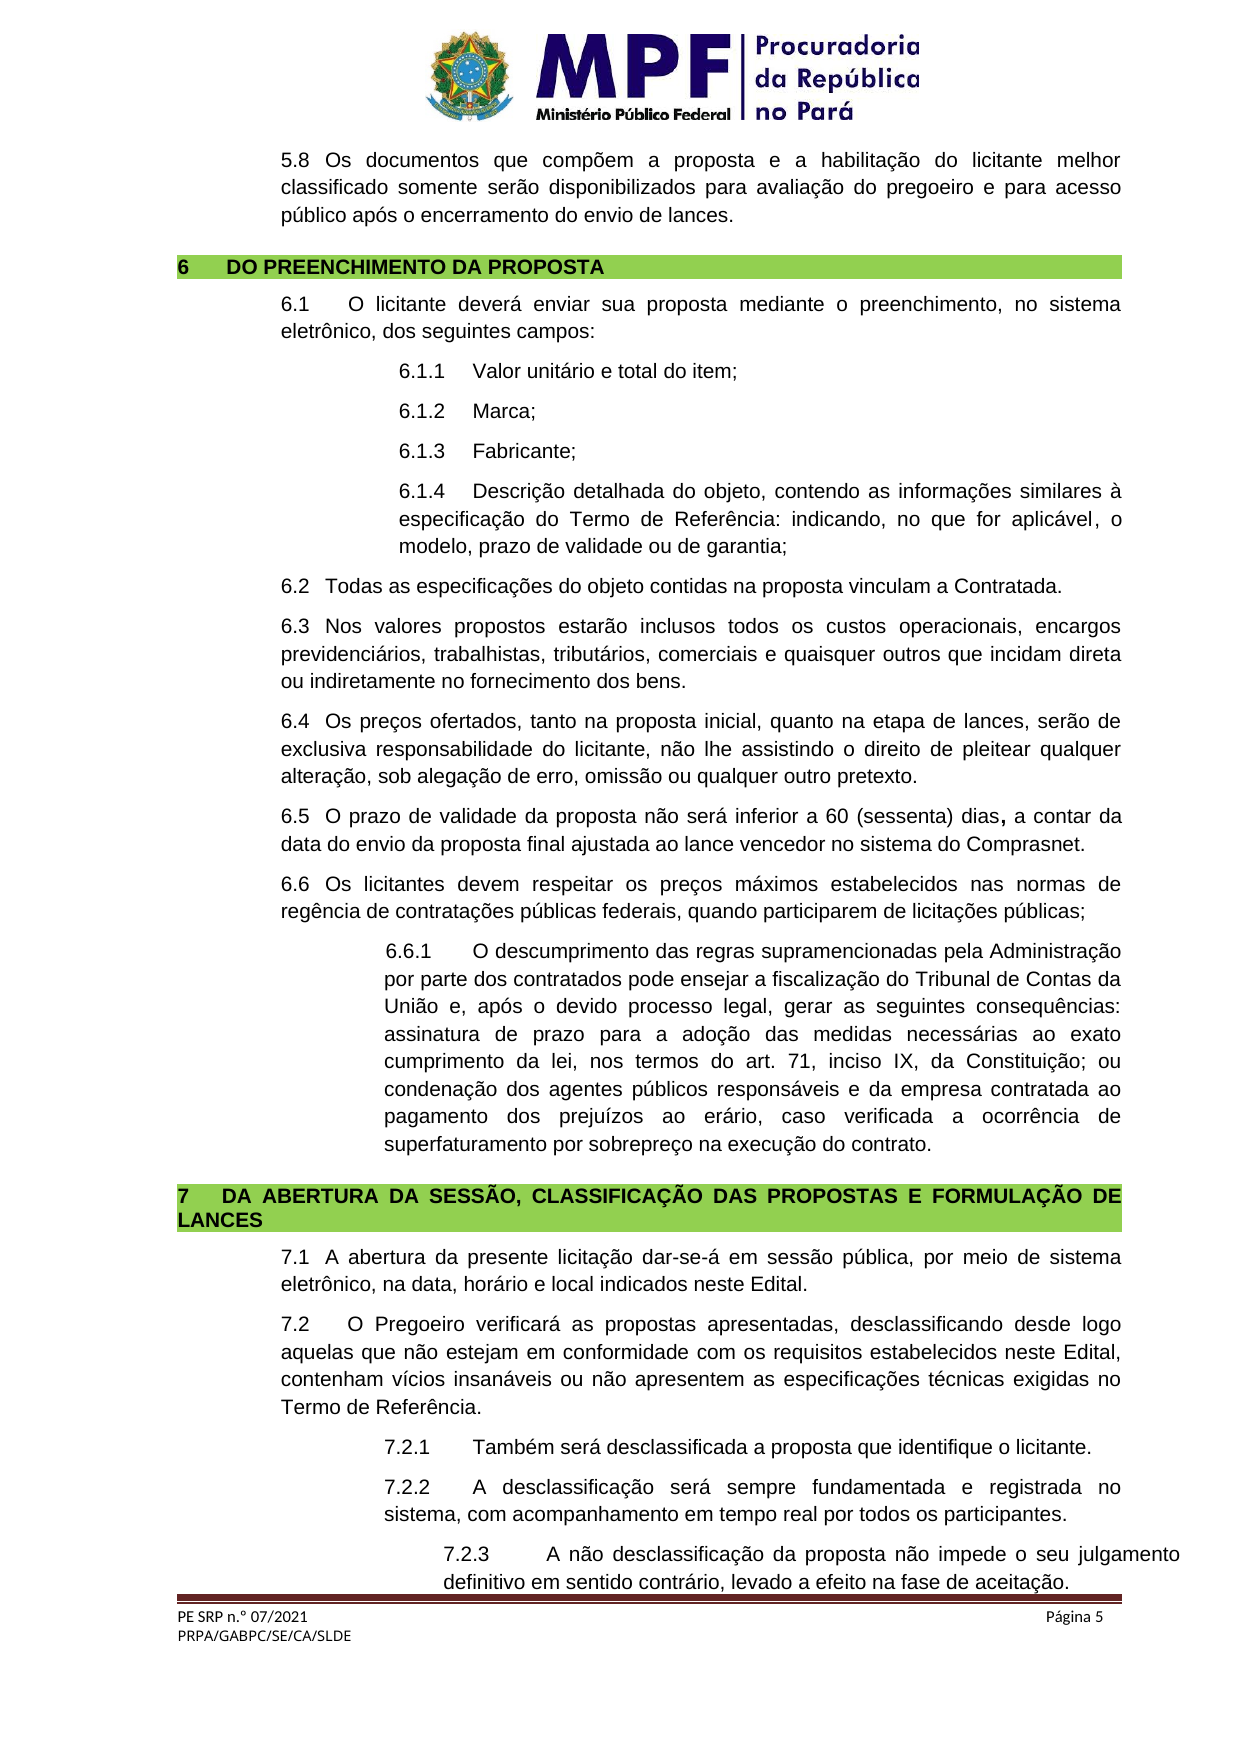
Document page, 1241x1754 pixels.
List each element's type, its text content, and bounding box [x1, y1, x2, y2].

list Todas as especificações do objeto contidas na proposta vinculam a Contratada. [281, 574, 1122, 598]
list O licitante deverá enviar sua proposta mediante o preenchimento, no sistema eletrônico, dos seguintes campos: [281, 292, 1122, 343]
picture [536, 34, 919, 120]
list Valor unitário e total do item; [399, 359, 1181, 383]
list Os documentos que compõem a proposta e a habilitação do licitante melhor classificado somente serão disponibilizados para avaliação do pregoeiro e para acesso público após o encerramento do envio de lances. [281, 148, 1122, 227]
list Descrição detalhada do objeto, contendo as informações similares à especificação do Termo de Referência: indicando, no que for aplicável, o modelo, prazo de validade ou de garantia; [399, 479, 1122, 558]
list DO PREENCHIMENTO DA PROPOSTA [177, 255, 1122, 279]
list Nos valores propostos estarão inclusos todos os custos operacionais, encargos previdenciários, trabalhistas, tributários, comerciais e quaisquer outros que incidam direta ou indiretamente no fornecimento dos bens. [281, 614, 1122, 693]
list DA ABERTURA DA SESSÃO, CLASSIFICAÇÃO DAS PROPOSTAS E FORMULAÇÃO DE LANCES [177, 1184, 1122, 1232]
list O Pregoeiro verificará as propostas apresentadas, desclassificando desde logo aquelas que não estejam em conformidade com os requisitos estabelecidos neste Edital, contenham vícios insanáveis ou não apresentem as especificações técnicas exigidas no Termo de Referência. [281, 1312, 1122, 1418]
list A desclassificação será sempre fundamentada e registrada no sistema, com acompanhamento em tempo real por todos os participantes. [384, 1474, 1122, 1526]
list Fabricante; [399, 439, 1181, 463]
list Marca; [399, 399, 1181, 423]
list A não desclassificação da proposta não impede o seu julgamento definitivo em sentido contrário, levado a efeito na fase de aceitação. [443, 1542, 1181, 1593]
list Os licitantes devem respeitar os preços máximos estabelecidos nas normas de regência de contratações públicas federais, quando participarem de licitações públicas; [281, 872, 1122, 923]
list O descumprimento das regras supramencionadas pela Administração por parte dos contratados pode ensejar a fiscalização do Tribunal de Contas da União e, após o devido processo legal, gerar as seguintes consequências: assinatura de prazo para a adoção das medidas necessárias ao exato cumprimento da lei, nos termos do art. 71, inciso IX, da Constituição; ou condenação dos agentes públicos responsáveis e da empresa contratada ao pagamento dos prejuízos ao erário, caso verificada a ocorrência de superfaturamento por sobrepreço na execução do contrato. [384, 939, 1122, 1156]
picture [425, 29, 514, 122]
list A abertura da presente licitação dar-se-á em sessão pública, por meio de sistema eletrônico, na data, horário e local indicados neste Edital. [281, 1244, 1122, 1296]
list Os preços ofertados, tanto na proposta inicial, quanto na etapa de lances, serão de exclusiva responsabilidade do licitante, não lhe assistindo o direito de pleitear qualquer alteração, sob alegação de erro, omissão ou qualquer outro pretexto. [281, 709, 1122, 788]
list O prazo de validade da proposta não será inferior a 60 (sessenta) dias, a contar da data do envio da proposta final ajustada ao lance vencedor no sistema do Comprasnet. [281, 804, 1122, 856]
list Também será desclassificada a proposta que identifique o licitante. [384, 1434, 1122, 1458]
